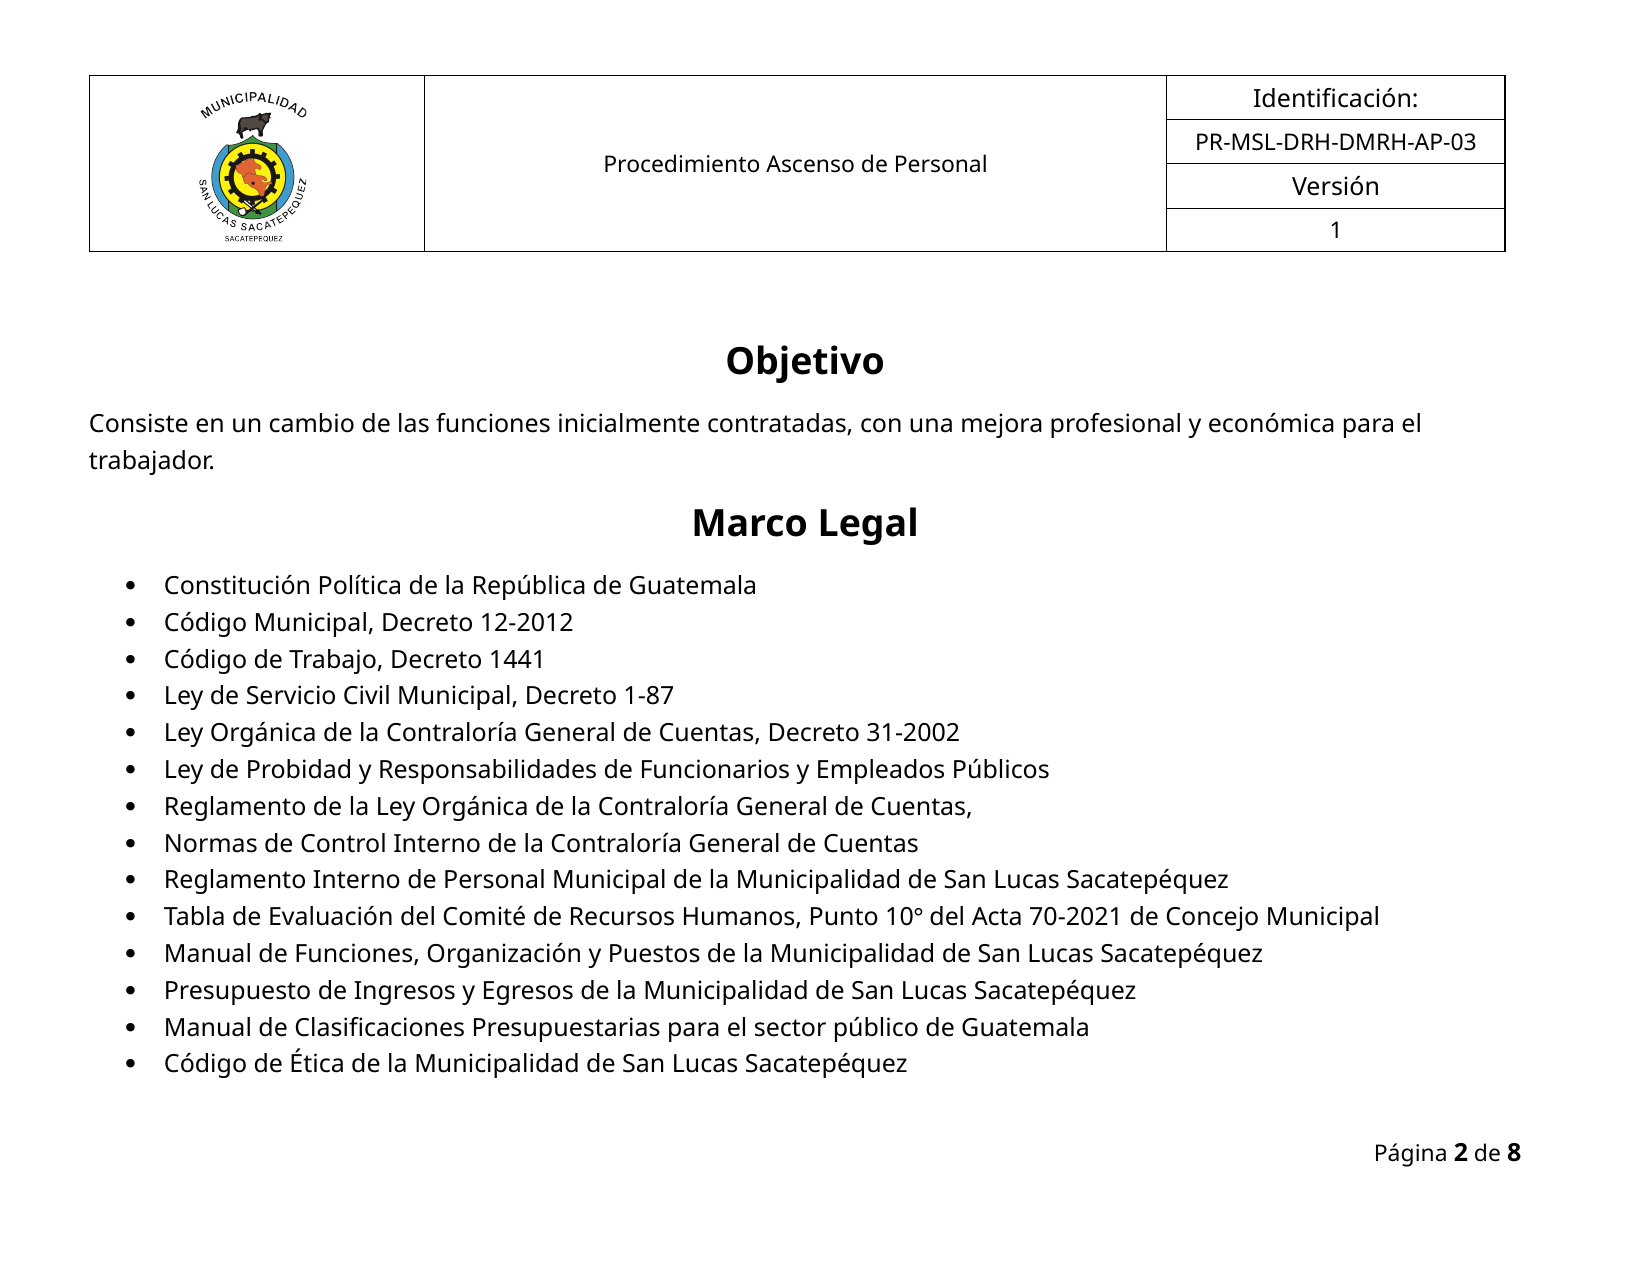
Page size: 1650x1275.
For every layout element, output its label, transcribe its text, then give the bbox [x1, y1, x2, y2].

list Código Municipal, Decreto 12-2012 [126, 605, 1521, 639]
text Objetivo [89, 334, 1521, 385]
list Ley Orgánica de la Contraloría General de Cuentas, Decreto 31-2002 [126, 715, 1521, 749]
list Manual de Funciones, Organización y Puestos de la Municipalidad de San Lucas Sacatepéquez [126, 936, 1521, 970]
list Reglamento de la Ley Orgánica de la Contraloría General de Cuentas, [126, 788, 1521, 823]
list Código de Ética de la Municipalidad de San Lucas Sacatepéquez [126, 1046, 1521, 1080]
list Presupuesto de Ingresos y Egresos de la Municipalidad de San Lucas Sacatepéquez [126, 972, 1521, 1006]
list Código de Trabajo, Decreto 1441 [126, 641, 1521, 676]
list Tabla de Evaluación del Comité de Recursos Humanos, Punto 10° del Acta 70-2021 de Concejo Municipal [126, 899, 1521, 933]
list Ley de Servicio Civil Municipal, Decreto 1-87 [126, 678, 1521, 712]
list Ley de Probidad y Responsabilidades de Funcionarios y Empleados Públicos [126, 752, 1521, 786]
list Reglamento Interno de Personal Municipal de la Municipalidad de San Lucas Sacatepéquez [126, 862, 1521, 896]
list Constitución Política de la República de Guatemala [126, 568, 1521, 602]
picture [199, 92, 307, 242]
list Normas de Control Interno de la Contraloría General de Cuentas [126, 825, 1521, 859]
list Manual de Clasificaciones Presupuestarias para el sector público de Guatemala [126, 1009, 1521, 1043]
text Consiste en un cambio de las funciones inicialmente contratadas, con una mejora profesional y económica para el trabajador. [89, 406, 1521, 477]
text Marco Legal [89, 496, 1521, 547]
